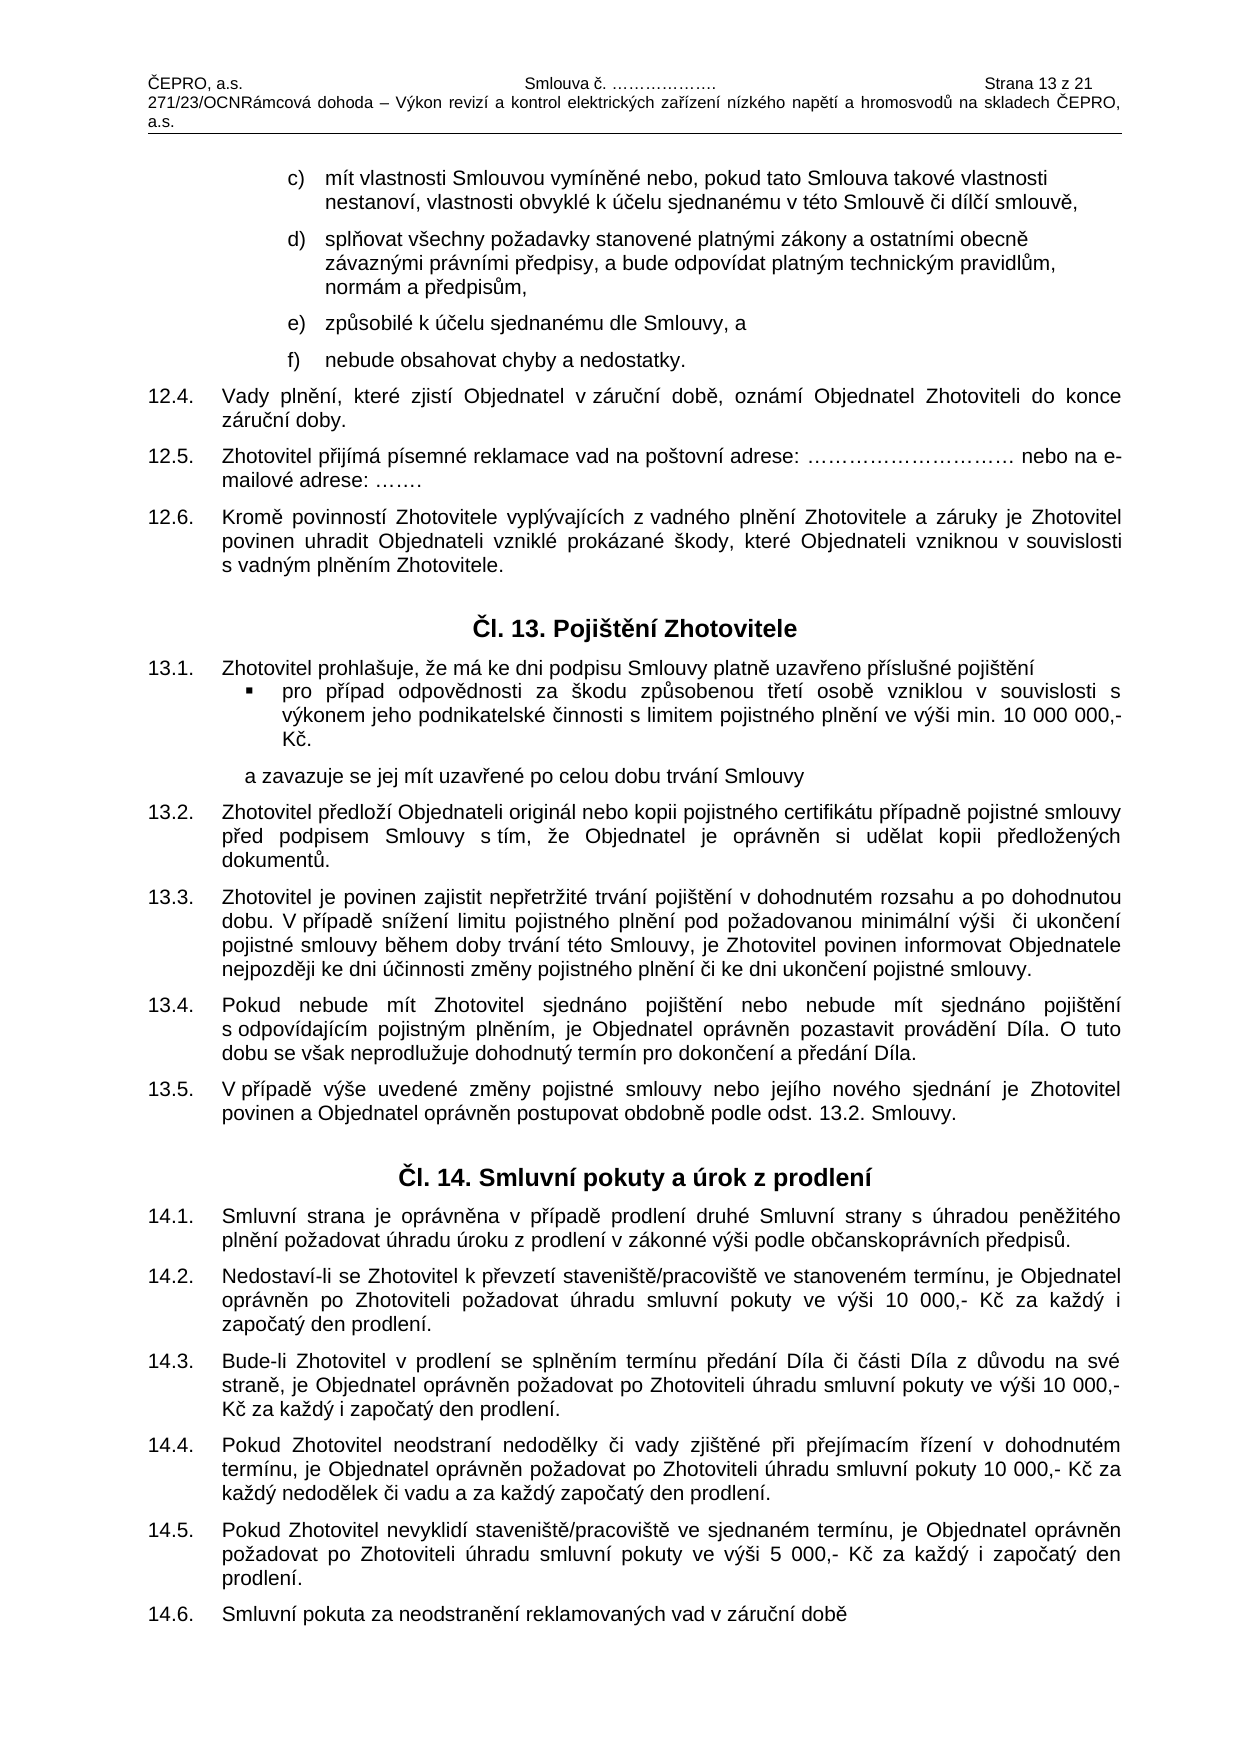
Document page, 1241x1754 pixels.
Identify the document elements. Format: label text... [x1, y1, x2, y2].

text Nedostaví-li se Zhotovitel k převzetí staveniště/pracoviště ve stanoveném termínu, je Objednatel oprávněn po Zhotoviteli požadovat úhradu smluvní pokuty ve výši 10 000,- Kč za každý i započatý den prodlení. [148, 1264, 1122, 1336]
list mít vlastnosti Smlouvou vymíněné nebo, pokud tato Smlouva takové vlastnosti nestanoví, vlastnosti obvyklé k účelu sjednanému v této Smlouvě či dílčí smlouvě, [287, 166, 1122, 214]
text a zavazuje se jej mít uzavřené po celou dobu trvání Smlouvy [244, 764, 1122, 788]
text Pojištění Zhotovitele [148, 614, 1122, 643]
text Kromě povinností Zhotovitele vyplývajících z vadného plnění Zhotovitele a záruky je Zhotovitel povinen uhradit Objednateli vzniklé prokázané škody, které Objednateli vzniknou v souvislosti s vadným plněním Zhotovitele. [148, 505, 1122, 577]
text Zhotovitel prohlašuje, že má ke dni podpisu Smlouvy platně uzavřeno příslušné pojištění [148, 655, 1122, 679]
text Zhotovitel je povinen zajistit nepřetržité trvání pojištění v dohodnutém rozsahu a po dohodnutou dobu. V případě snížení limitu pojistného plnění pod požadovanou minimální výši či ukončení pojistné smlouvy během doby trvání této Smlouvy, je Zhotovitel povinen informovat Objednatele nejpozději ke dni účinnosti změny pojistného plnění či ke dni ukončení pojistné smlouvy. [148, 884, 1122, 980]
text Vady plnění, které zjistí Objednatel v záruční době, oznámí Objednatel Zhotoviteli do konce záruční doby. [148, 384, 1122, 432]
list pro případ odpovědnosti za škodu způsobenou třetí osobě vzniklou v souvislosti s výkonem jeho podnikatelské činnosti s limitem pojistného plnění ve výši min. 10 000 000,- Kč. [244, 679, 1122, 751]
text Zhotovitel přijímá písemné reklamace vad na poštovní adrese: ………………………… nebo na e-mailové adrese: ……. [148, 444, 1122, 492]
text Smluvní strana je oprávněna v případě prodlení druhé Smluvní strany s úhradou peněžitého plnění požadovat úhradu úroku z prodlení v zákonné výši podle občanskoprávních předpisů. [148, 1204, 1122, 1252]
text Pokud nebude mít Zhotovitel sjednáno pojištění nebo nebude mít sjednáno pojištění s odpovídajícím pojistným plněním, je Objednatel oprávněn pozastavit provádění Díla. O tuto dobu se však neprodlužuje dohodnutý termín pro dokončení a předání Díla. [148, 993, 1122, 1065]
text Smluvní pokuta za neodstranění reklamovaných vad v záruční době [148, 1602, 1122, 1626]
list nebude obsahovat chyby a nedostatky. [287, 347, 1122, 371]
text Pokud Zhotovitel nevyklidí staveniště/pracoviště ve sjednaném termínu, je Objednatel oprávněn požadovat po Zhotoviteli úhradu smluvní pokuty ve výši 5 000,- Kč za každý i započatý den prodlení. [148, 1517, 1122, 1589]
list splňovat všechny požadavky stanovené platnými zákony a ostatními obecně závaznými právními předpisy, a bude odpovídat platným technickým pravidlům, normám a předpisům, [287, 227, 1122, 298]
text Bude-li Zhotovitel v prodlení se splněním termínu předání Díla či části Díla z důvodu na své straně, je Objednatel oprávněn požadovat po Zhotoviteli úhradu smluvní pokuty ve výši 10 000,- Kč za každý i započatý den prodlení. [148, 1349, 1122, 1421]
text Zhotovitel předloží Objednateli originál nebo kopii pojistného certifikátu případně pojistné smlouvy před podpisem Smlouvy s tím, že Objednatel je oprávněn si udělat kopii předložených dokumentů. [148, 800, 1122, 872]
text V případě výše uvedené změny pojistné smlouvy nebo jejího nového sjednání je Zhotovitel povinen a Objednatel oprávněn postupovat obdobně podle odst. 13.2. Smlouvy. [148, 1077, 1122, 1125]
text Smluvní pokuty a úrok z prodlení [148, 1163, 1122, 1191]
list způsobilé k účelu sjednanému dle Smlouvy, a [287, 311, 1122, 335]
text Pokud Zhotovitel neodstraní nedodělky či vady zjištěné při přejímacím řízení v dohodnutém termínu, je Objednatel oprávněn požadovat po Zhotoviteli úhradu smluvní pokuty 10 000,- Kč za každý nedodělek či vadu a za každý započatý den prodlení. [148, 1433, 1122, 1505]
